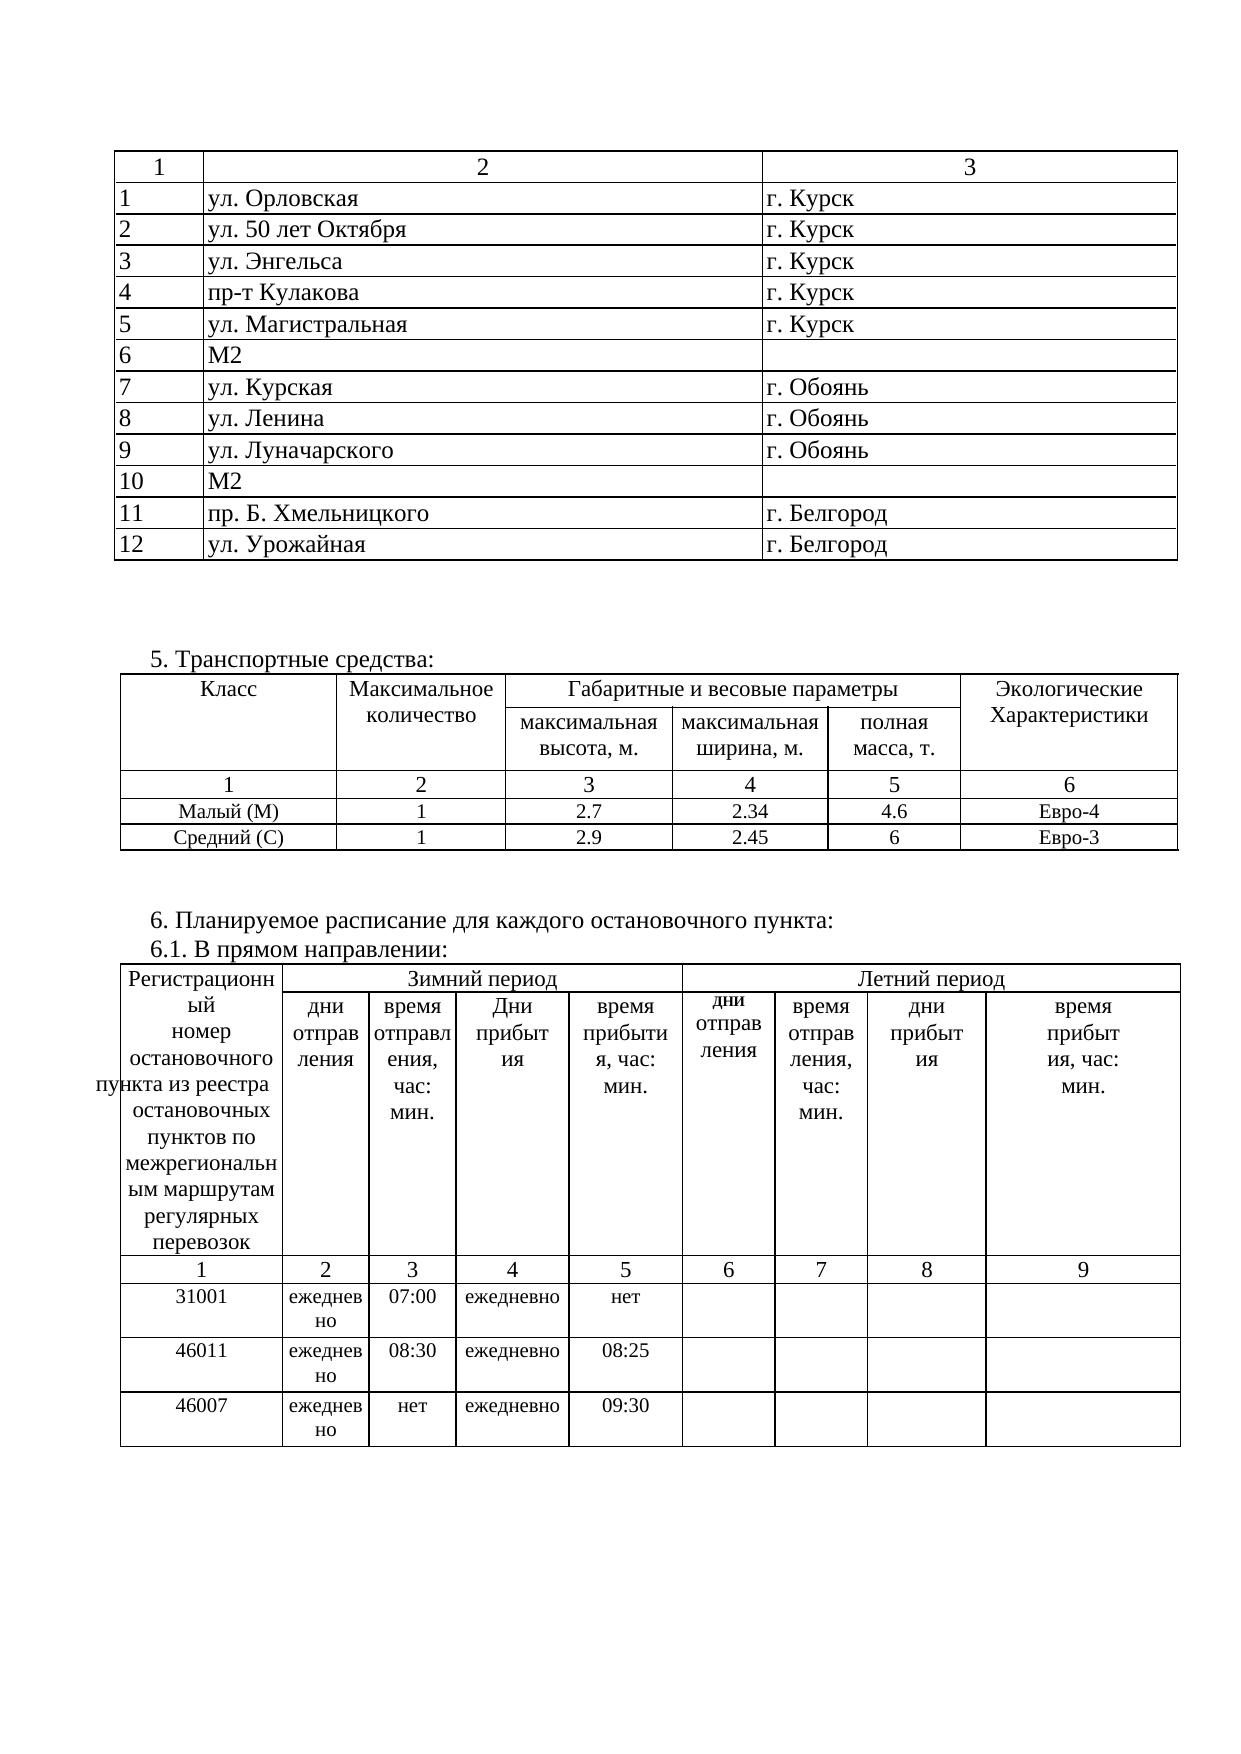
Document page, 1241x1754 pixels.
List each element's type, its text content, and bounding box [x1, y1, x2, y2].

text 6.1. В прямом направлении: [150, 934, 1090, 963]
table_cell Евро-4 [961, 799, 1177, 823]
table_cell ежедневно [457, 1393, 568, 1446]
table_cell [987, 1284, 1180, 1337]
table_cell 08:30 [370, 1338, 455, 1391]
table_cell г. Белгород [763, 496, 1177, 527]
table_cell [683, 1393, 774, 1446]
table_cell нет [570, 1284, 682, 1337]
table_cell 1 [115, 183, 203, 213]
table_cell 46007 [121, 1393, 282, 1446]
table_cell 1 [115, 152, 203, 181]
table_cell Малый (М) [121, 799, 336, 823]
table_cell 7 [776, 1256, 867, 1282]
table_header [121, 965, 282, 1254]
table_cell время отправл ения, час: мин. [370, 993, 455, 1254]
table_cell дни отправ ления [283, 993, 368, 1254]
table_cell 09:30 [570, 1393, 682, 1446]
table_cell г. Обоянь [763, 402, 1177, 433]
table_cell пр-т Кулакова [204, 277, 762, 307]
table_cell ежедневно [457, 1338, 568, 1391]
table_header Класс [121, 675, 336, 770]
table_cell 8 [868, 1256, 985, 1282]
table_cell [763, 339, 1177, 370]
table_cell 11 [115, 497, 203, 527]
table_cell Средний (С) [121, 825, 336, 849]
table_cell [987, 1338, 1180, 1391]
table_cell 4 [115, 277, 203, 307]
table_cell г. Курск [763, 181, 1177, 213]
table_cell 3 [370, 1256, 455, 1282]
table_cell 6 [961, 771, 1177, 798]
table_cell 6 [115, 340, 203, 370]
table_header Летний период [683, 965, 1180, 991]
table_cell нет [370, 1393, 455, 1446]
table_cell 5 [829, 771, 960, 798]
table_cell 5 [570, 1256, 682, 1282]
table_cell ул. Орловская [204, 183, 762, 213]
table_cell 4.6 [829, 799, 960, 823]
table_cell ежедневно [283, 1284, 368, 1337]
table_cell [683, 1284, 774, 1337]
table_cell 3 [763, 152, 1177, 181]
table_cell 3 [506, 771, 672, 798]
table_cell 1 [337, 825, 505, 849]
table_cell г. Курск [763, 213, 1177, 244]
table_cell 2.7 [506, 799, 672, 823]
table_cell 2.9 [506, 825, 672, 849]
table_cell 46011 [121, 1338, 282, 1391]
table_cell [868, 1284, 985, 1337]
table_cell 1 [337, 799, 505, 823]
table_cell ДНИ отправ ления [683, 993, 774, 1254]
table_cell 1 [121, 1256, 282, 1282]
table_cell ул. Луначарского [204, 435, 762, 464]
table_cell ежедневно [457, 1284, 568, 1337]
table_cell ул. 50 лет Октября [204, 215, 762, 244]
table_cell [776, 1284, 867, 1337]
table_cell 08:25 [570, 1338, 682, 1391]
table_cell 2 [283, 1256, 368, 1282]
table_cell 2 [115, 214, 203, 244]
table_cell 5 [115, 308, 203, 339]
text 5. Транспортные средства: [150, 644, 1090, 673]
table_cell пр. Б. Хмельницкого [204, 498, 762, 527]
table_cell г. Белгород [763, 528, 1177, 559]
table_cell максимальная высота, м. [506, 708, 672, 770]
table_cell г. Курск [763, 276, 1177, 307]
table_cell ежедневно [283, 1338, 368, 1391]
table_cell 6 [829, 825, 960, 849]
table_cell 1 [121, 771, 336, 798]
table_cell г. Обоянь [763, 370, 1177, 402]
table_cell ул. Энгельса [204, 246, 762, 276]
table_cell время отправ ления, час: мин. [776, 993, 867, 1254]
table_cell г. Обоянь [763, 433, 1177, 464]
table_cell максимальная ширина, м. [673, 708, 827, 770]
table_cell [776, 1393, 867, 1446]
table_cell г. Курск [763, 307, 1177, 339]
table_cell дни прибыт ия [868, 993, 985, 1254]
table_cell полная масса, т. [829, 708, 960, 770]
table_cell ежедневно [283, 1393, 368, 1446]
table_cell 3 [115, 245, 203, 276]
table_cell 2 [204, 152, 762, 181]
table_header Экологические Характеристики [961, 675, 1177, 770]
table_header Габаритные и весовые параметры [506, 675, 960, 706]
text 6. Планируемое расписание для каждого остановочного пункта: [150, 906, 1090, 934]
table_cell 10 [115, 466, 203, 496]
table_cell 2.34 [673, 799, 827, 823]
table_cell [683, 1338, 774, 1391]
table_cell 31001 [121, 1284, 282, 1337]
table_cell ул. Курская [204, 372, 762, 402]
table_cell 12 [115, 529, 203, 559]
table_cell [987, 1393, 1180, 1446]
table_cell М2 [204, 466, 762, 496]
table_cell ул. Ленина [204, 403, 762, 433]
table_cell ул. Магистральная [204, 309, 762, 339]
table_cell [868, 1393, 985, 1446]
table_cell 2.45 [673, 825, 827, 849]
table_cell 9 [115, 434, 203, 464]
table_cell время прибыт ия, час: мин. [987, 993, 1180, 1254]
table_cell 7 [115, 371, 203, 402]
table_cell 9 [987, 1256, 1180, 1282]
table_cell г. Курск [763, 244, 1177, 276]
table_cell Дни прибыт ия [457, 993, 568, 1254]
table_cell 4 [673, 771, 827, 798]
table_cell ул. Урожайная [204, 529, 762, 559]
table_cell [868, 1338, 985, 1391]
table_header Максимальное количество [337, 675, 505, 770]
table_cell 6 [683, 1256, 774, 1282]
table_cell [776, 1338, 867, 1391]
table_cell М2 [204, 340, 762, 370]
table_cell время прибыти я, час: мин. [570, 993, 682, 1254]
table_cell [763, 465, 1177, 496]
table_cell 07:00 [370, 1284, 455, 1337]
table_cell 4 [457, 1256, 568, 1282]
table_cell Евро-3 [961, 825, 1177, 849]
table_header Зимний период [283, 965, 682, 991]
table_cell 8 [115, 403, 203, 433]
table_cell 2 [337, 771, 505, 798]
